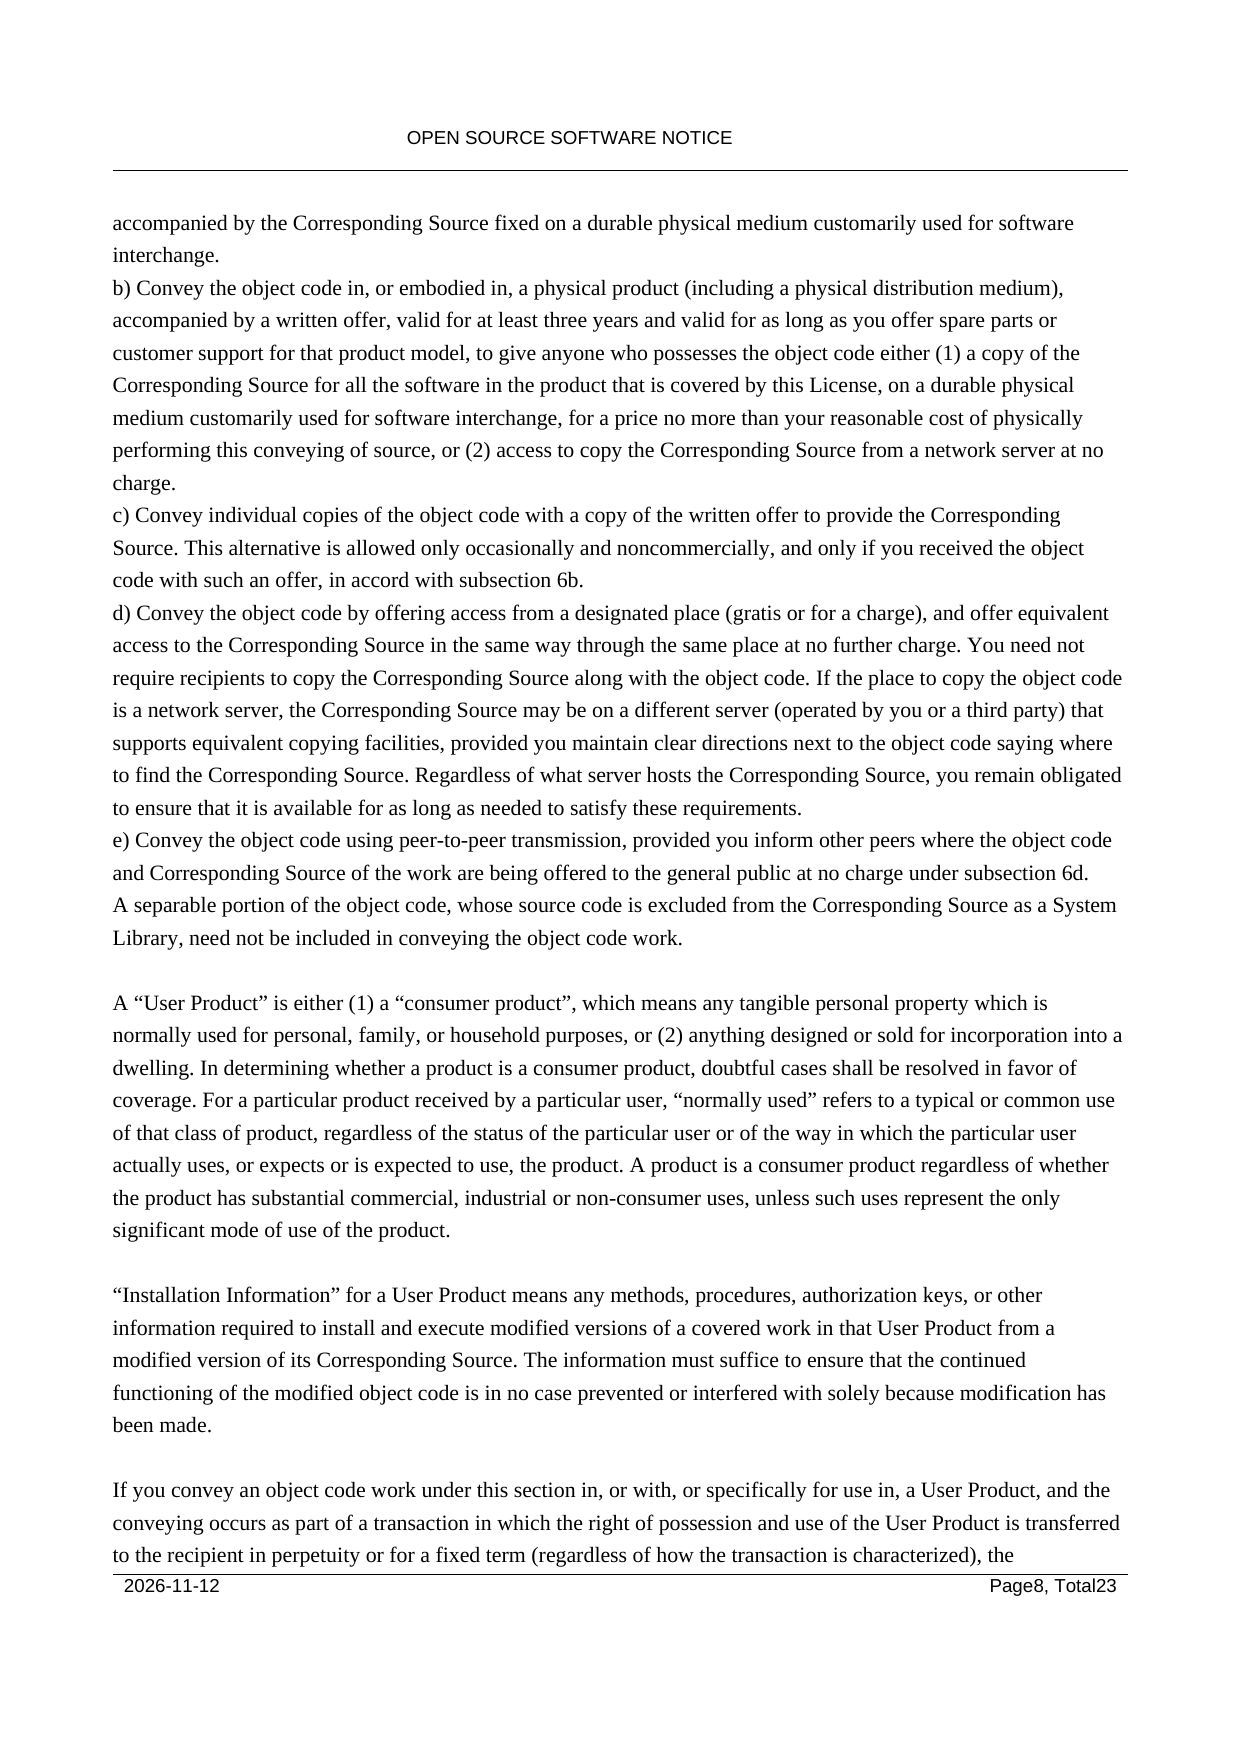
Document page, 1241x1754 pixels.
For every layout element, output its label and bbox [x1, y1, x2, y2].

text [112, 206, 1128, 1571]
